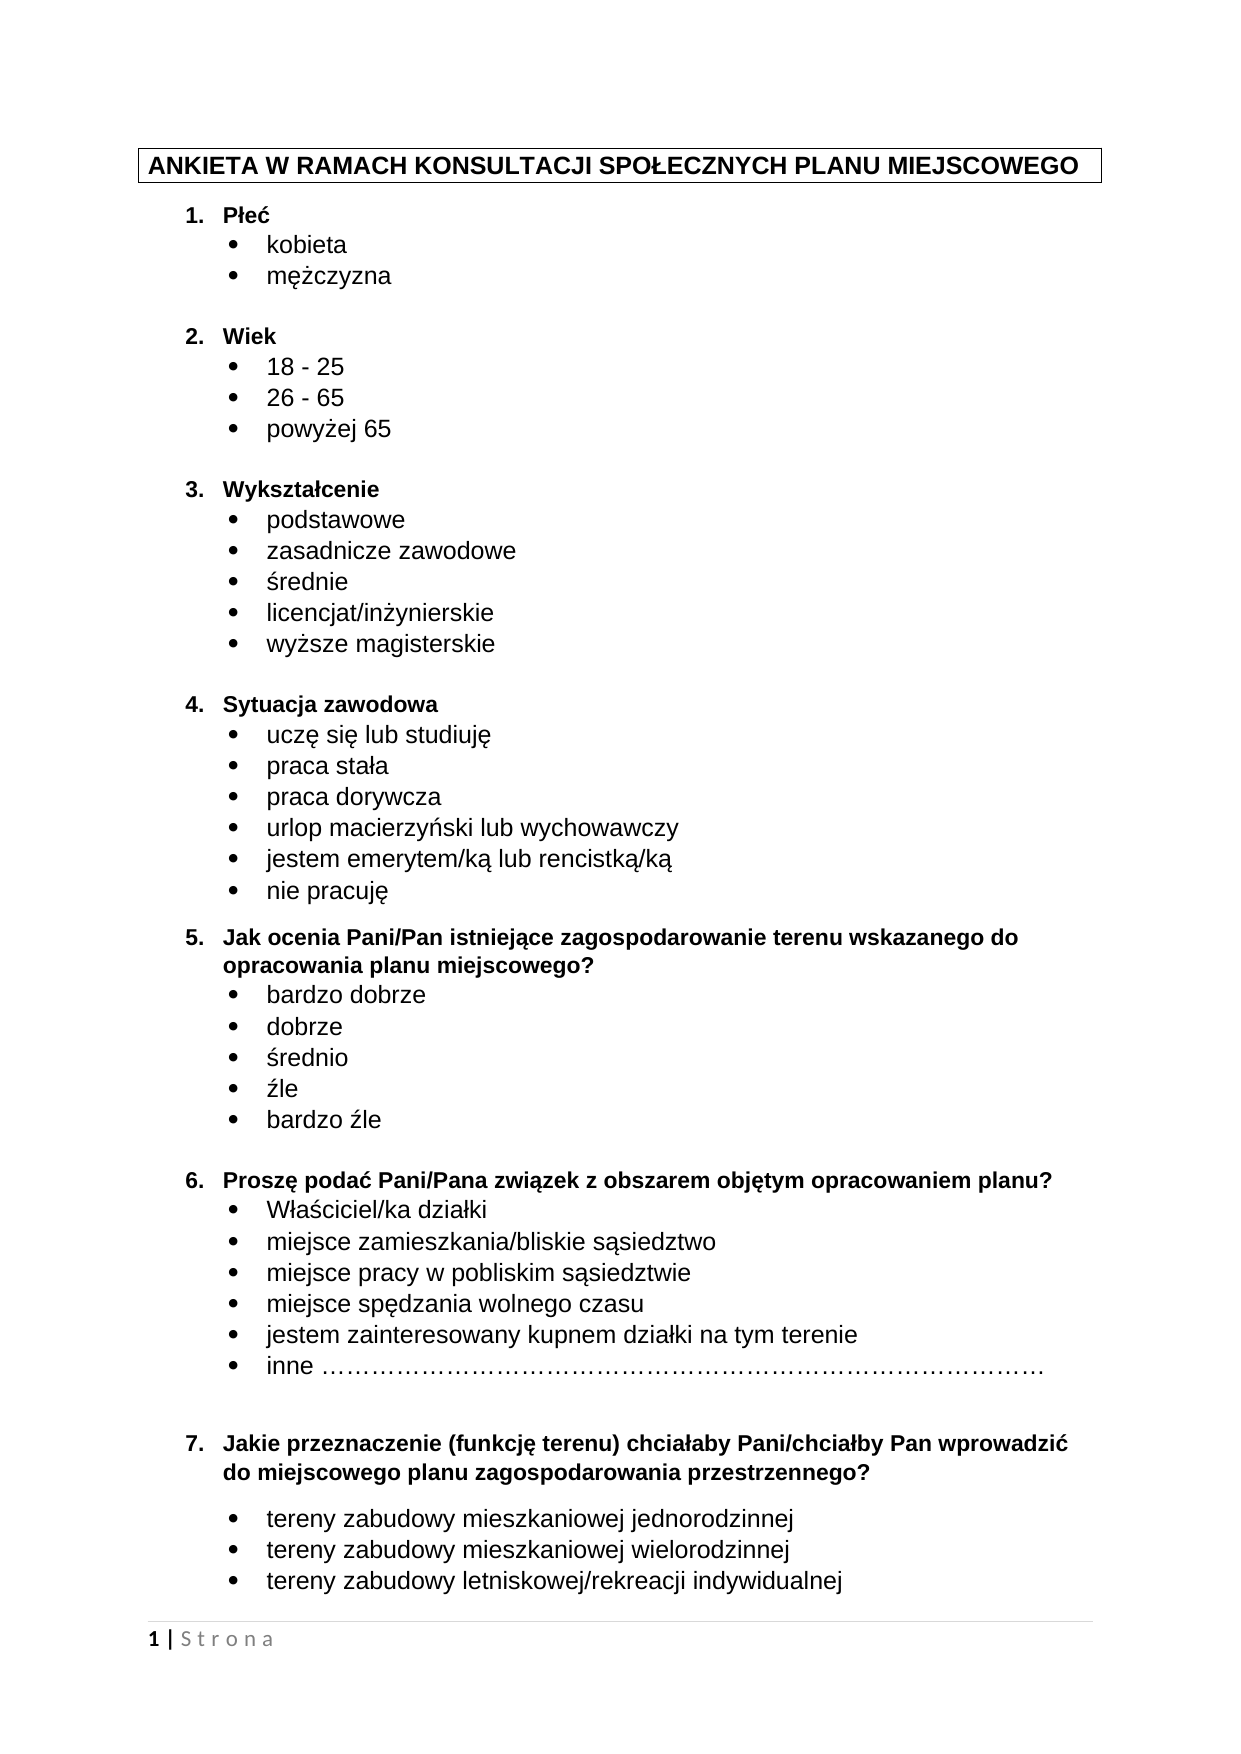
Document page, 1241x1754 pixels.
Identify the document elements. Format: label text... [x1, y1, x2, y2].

list praca stała [229, 751, 1093, 780]
list kobieta [229, 230, 1093, 259]
list Proszę podać Pani/Pana związek z obszarem objętym opracowaniem planu? [185, 1167, 1093, 1193]
list Właściciel/ka działki [229, 1196, 1093, 1224]
list nie pracuję [229, 876, 1093, 904]
list średnie [229, 567, 1093, 596]
list urlop macierzyński lub wychowawczy [229, 813, 1093, 842]
list miejsce zamieszkania/bliskie sąsiedztwo [229, 1227, 1093, 1256]
list licencjat/inżynierskie [229, 598, 1093, 627]
list uczę się lub studiuję [229, 720, 1093, 749]
list mężczyzna [229, 261, 1093, 290]
list jestem zainteresowany kupnem działki na tym terenie [229, 1320, 1093, 1349]
list Wykształcenie [185, 476, 1093, 503]
text ANKIETA W RAMACH KONSULTACJI SPOŁECZNYCH PLANU MIEJSCOWEGO [139, 149, 1101, 182]
list praca dorywcza [229, 782, 1093, 811]
list tereny zabudowy letniskowej/rekreacji indywidualnej [229, 1566, 1093, 1595]
list Wiek [185, 323, 1093, 350]
list powyżej 65 [229, 414, 1093, 443]
list wyższe magisterskie [229, 629, 1093, 658]
list średnio [229, 1043, 1093, 1071]
list Płeć [185, 202, 1093, 228]
list 18 - 25 [229, 352, 1093, 381]
list inne …………………………………………………………………………… [229, 1351, 1093, 1380]
list bardzo źle [229, 1105, 1093, 1134]
list 26 - 65 [229, 383, 1093, 412]
list Jakie przeznaczenie (funkcję terenu) chciałaby Pani/chciałby Pan wprowadzić do miejscowego planu zagospodarowania przestrzennego? [185, 1430, 1093, 1485]
list zasadnicze zawodowe [229, 536, 1093, 565]
list miejsce spędzania wolnego czasu [229, 1289, 1093, 1318]
list jestem emerytem/ką lub rencistką/ką [229, 844, 1093, 873]
list podstawowe [229, 505, 1093, 533]
list dobrze [229, 1011, 1093, 1040]
list tereny zabudowy mieszkaniowej jednorodzinnej [229, 1504, 1093, 1532]
list miejsce pracy w pobliskim sąsiedztwie [229, 1258, 1093, 1287]
list Sytuacja zawodowa [185, 691, 1093, 718]
list Jak ocenia Pani/Pan istniejące zagospodarowanie terenu wskazanego do opracowania planu miejscowego? [185, 923, 1093, 978]
list tereny zabudowy mieszkaniowej wielorodzinnej [229, 1535, 1093, 1564]
list źle [229, 1074, 1093, 1103]
list bardzo dobrze [229, 980, 1093, 1009]
